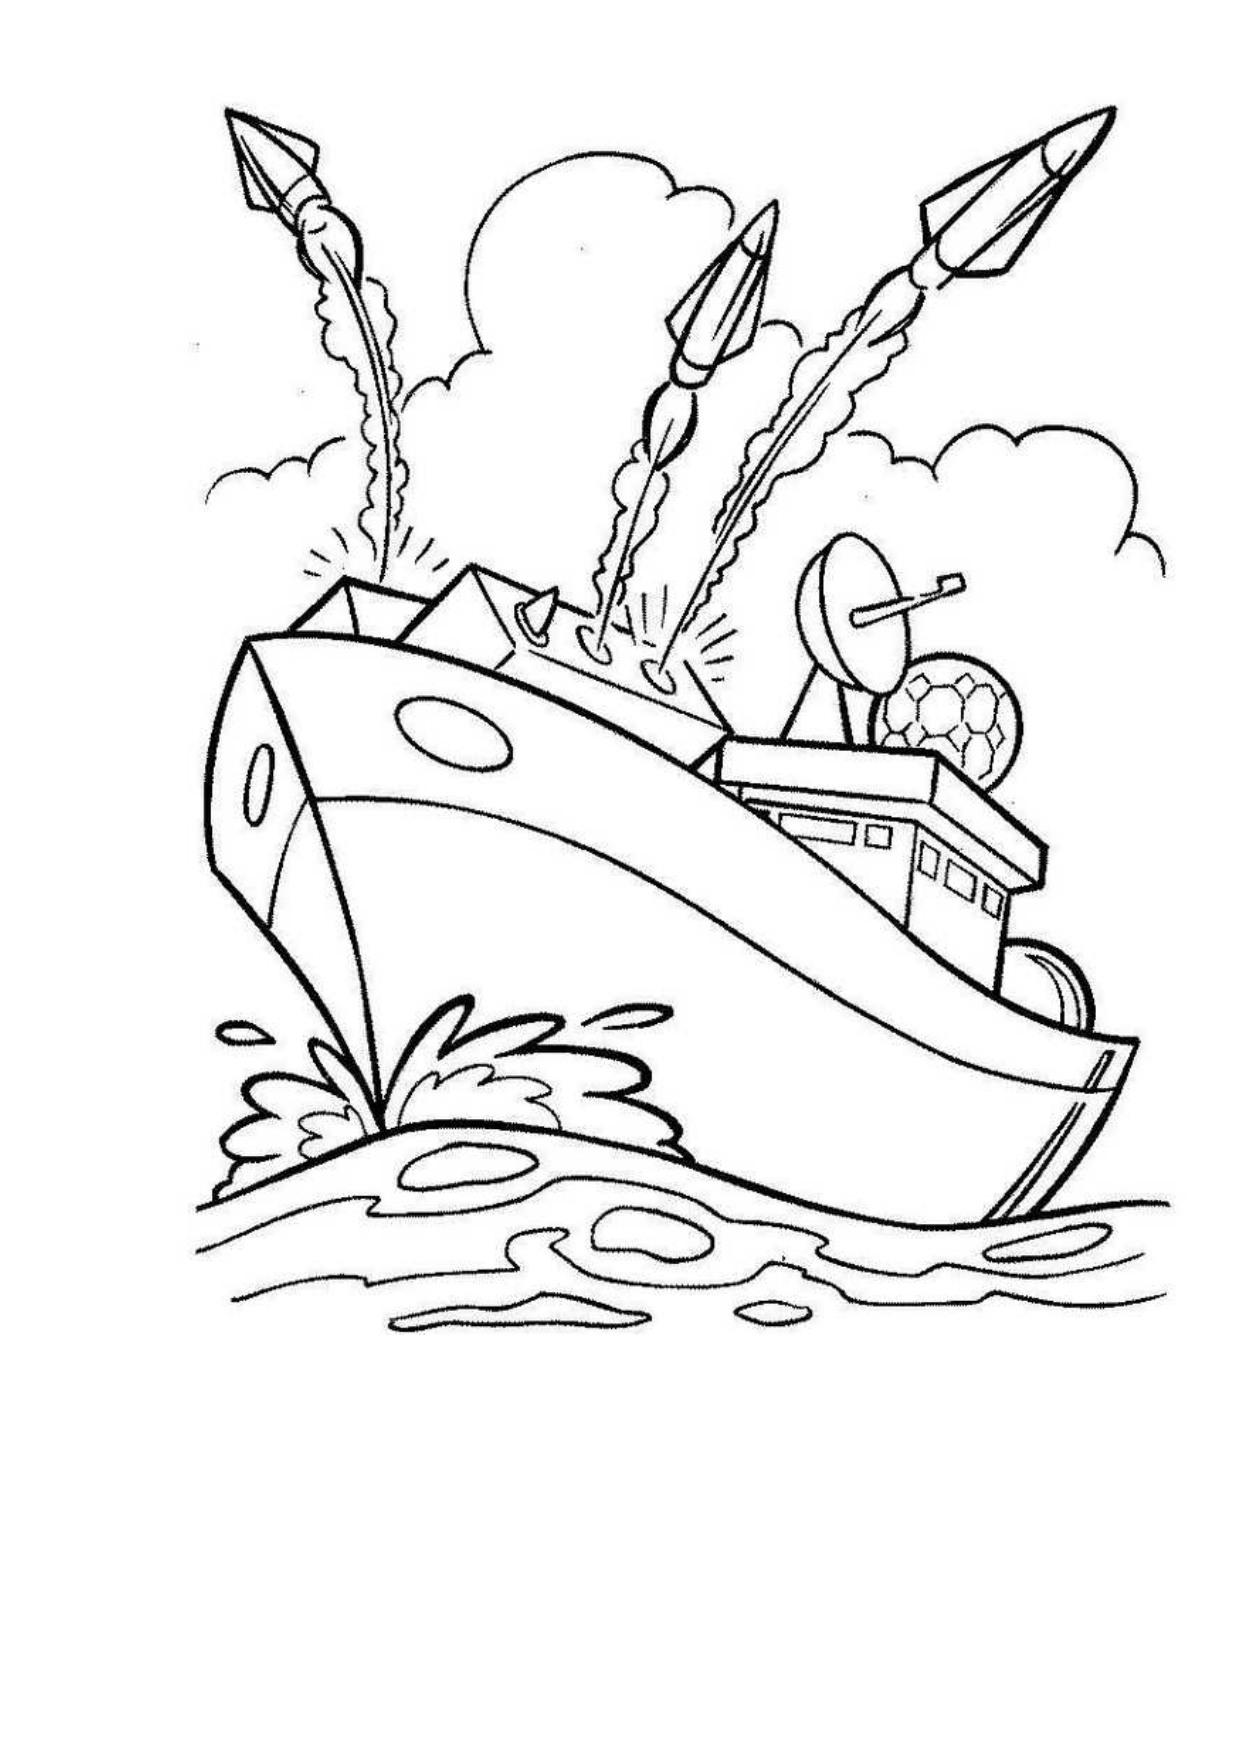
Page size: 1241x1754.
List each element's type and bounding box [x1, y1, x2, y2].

picture [177, 59, 1198, 1335]
